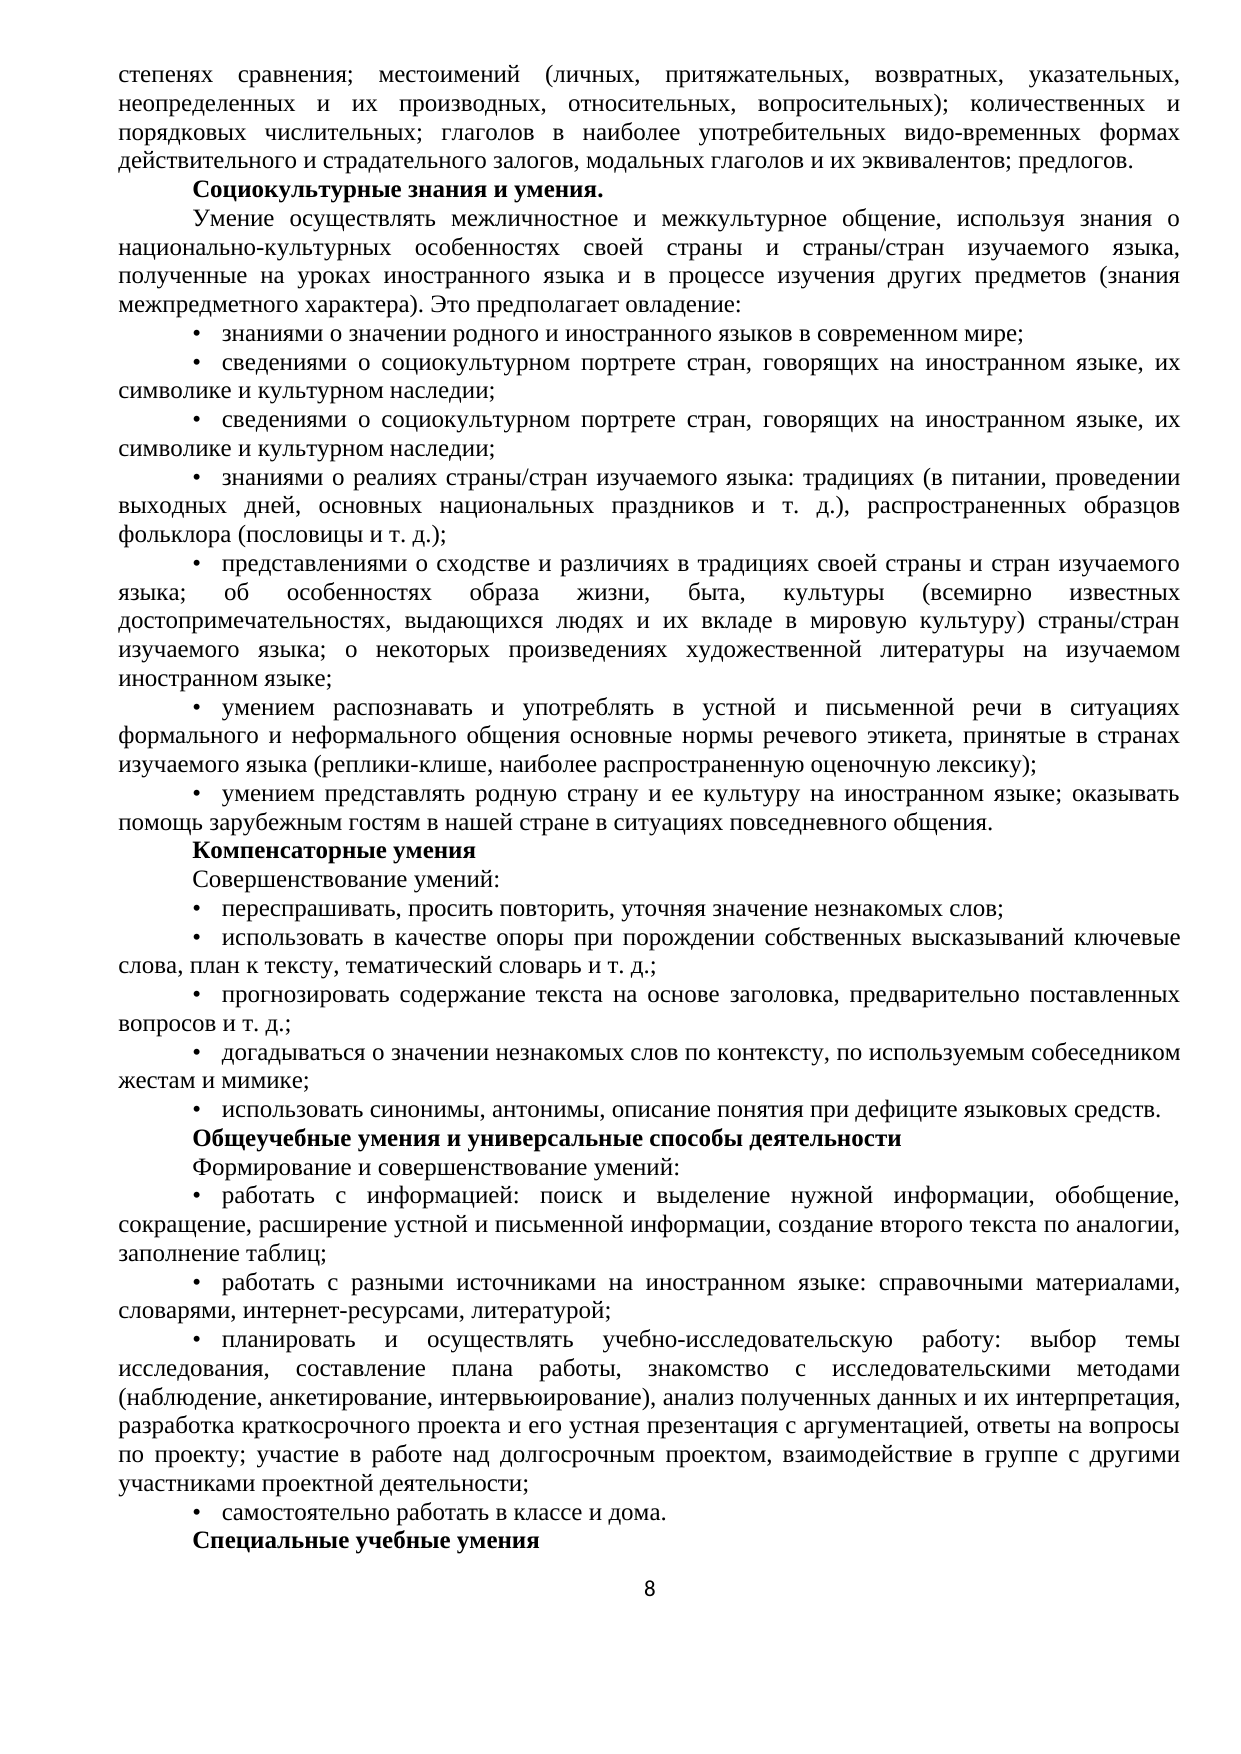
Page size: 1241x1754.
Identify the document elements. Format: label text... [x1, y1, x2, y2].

list сведениями о социокультурном портрете стран, говорящих на иностранном языке, их символике и культурном наследии; [118, 347, 1181, 404]
list прогнозировать содержание текста на основе заголовка, предварительно поставленных вопросов и т. д.; [118, 979, 1181, 1037]
list представлениями о сходстве и различиях в традициях своей страны и стран изучаемого языка; об особенностях образа жизни, быта, культуры (всемирно известных достопримечательностях, выдающихся людях и их вкладе в мировую культуру) страны/стран изучаемого языка; о некоторых произведениях художественной литературы на изучаемом иностранном языке; [118, 548, 1181, 692]
list переспрашивать, просить повторить, уточняя значение незнакомых слов; [118, 893, 1181, 922]
text Компенсаторные умения [118, 835, 1181, 864]
list знаниями о значении родного и иностранного языков в современном мире; [118, 318, 1181, 347]
list планировать и осуществлять учебно-исследовательскую работу: выбор темы исследования, составление плана работы, знакомство с исследовательскими методами (наблюдение, анкетирование, интервьюирование), анализ полученных данных и их интерпретация, разработка краткосрочного проекта и его устная презентация с аргументацией, ответы на вопросы по проекту; участие в работе над долгосрочным проектом, взаимодействие в группе с другими участниками проектной деятельности; [118, 1324, 1181, 1497]
list догадываться о значении незнакомых слов по контексту, по используемым собеседником жестам и мимике; [118, 1037, 1181, 1094]
list сведениями о социокультурном портрете стран, говорящих на иностранном языке, их символике и культурном наследии; [118, 404, 1181, 462]
list самостоятельно работать в классе и дома. [118, 1497, 1181, 1525]
list использовать в качестве опоры при порождении собственных высказываний ключевые слова, план к тексту, тематический словарь и т. д.; [118, 922, 1181, 979]
list умением представлять родную страну и ее культуру на иностранном языке; оказывать помощь зарубежным гостям в нашей стране в ситуациях повседневного общения. [118, 778, 1181, 835]
text Формирование и совершенствование умений: [118, 1152, 1181, 1180]
list знаниями о реалиях страны/стран изучаемого языка: традициях (в питании, проведении выходных дней, основных национальных праздников и т. д.), распространенных образцов фольклора (пословицы и т. д.); [118, 462, 1181, 548]
list использовать синонимы, антонимы, описание понятия при дефиците языковых средств. [118, 1094, 1181, 1123]
text Совершенствование умений: [118, 864, 1181, 893]
list работать с информацией: поиск и выделение нужной информации, обобщение, сокращение, расширение устной и письменной информации, создание второго текста по аналогии, заполнение таблиц; [118, 1180, 1181, 1267]
list работать с разными источниками на иностранном языке: справочными материалами, словарями, интернет-ресурсами, литературой; [118, 1267, 1181, 1324]
text Умение осуществлять межличностное и межкультурное общение, используя знания о национально-культурных особенностях своей страны и страны/стран изучаемого языка, полученные на уроках иностранного языка и в процессе изучения других предметов (знания межпредметного характера). Это предполагает овладение: [118, 203, 1181, 318]
text Социокультурные знания и умения. [118, 174, 1181, 203]
list умением распознавать и употреблять в устной и письменной речи в ситуациях формального и неформального общения основные нормы речевого этикета, принятые в странах изучаемого языка (реплики-клише, наиболее распространенную оценочную лексику); [118, 692, 1181, 778]
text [118, 59, 1181, 174]
text Общеучебные умения и универсальные способы деятельности [118, 1123, 1181, 1152]
text Специальные учебные умения [118, 1525, 1181, 1554]
